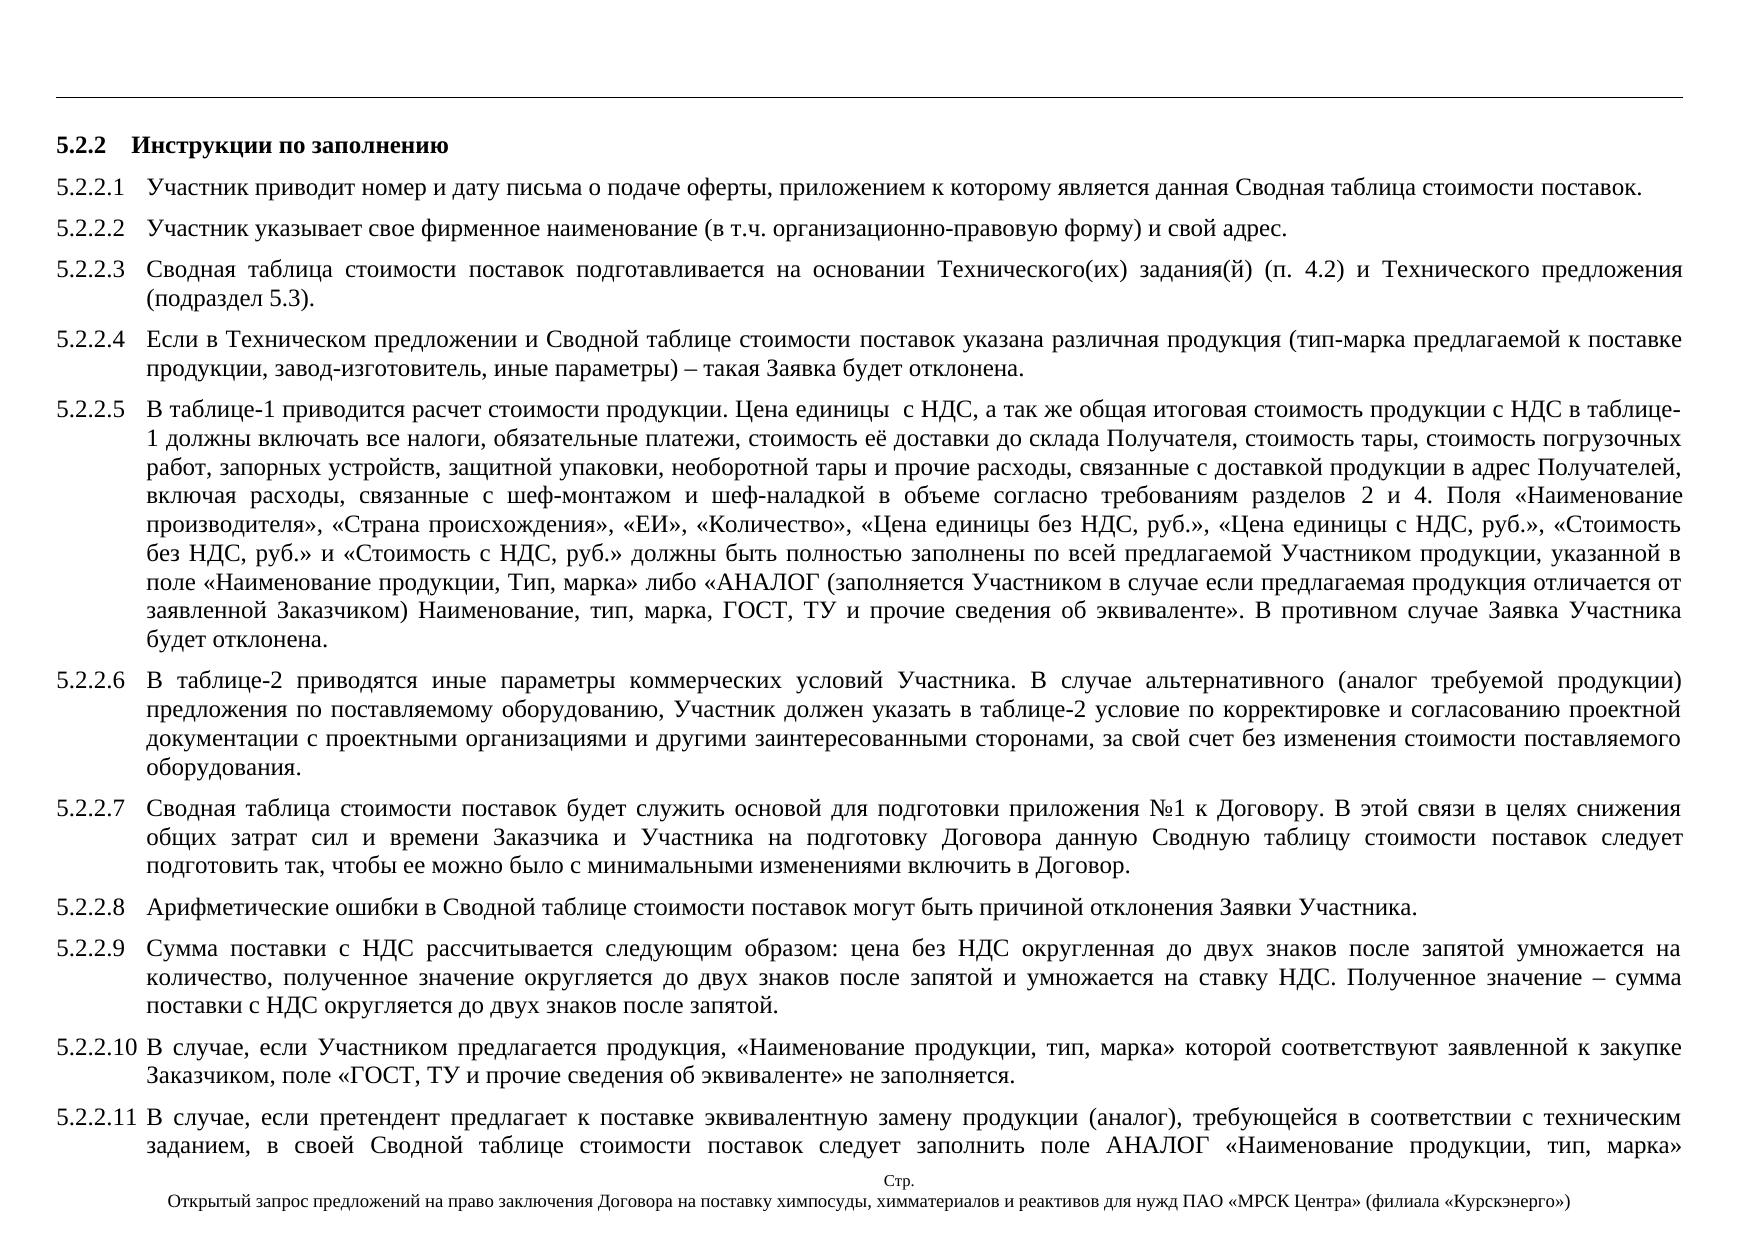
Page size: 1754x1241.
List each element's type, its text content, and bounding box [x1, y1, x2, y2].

list Сумма поставки с НДС рассчитывается следующим образом: цена без НДС округленная до двух знаков после запятой умножается на количество, полученное значение округляется до двух знаков после запятой и умножается на ставку НДС. Полученное значение – сумма поставки с НДС округляется до двух знаков после запятой. [56, 933, 1683, 1019]
list Арифметические ошибки в Сводной таблице стоимости поставок могут быть причиной отклонения Заявки Участника. [56, 892, 1683, 921]
list Сводная таблица стоимости поставок будет служить основой для подготовки приложения №1 к Договору. В этой связи в целях снижения общих затрат сил и времени Заказчика и Участника на подготовку Договора данную Сводную таблицу стоимости поставок следует подготовить так, чтобы ее можно было с минимальными изменениями включить в Договор. [56, 793, 1683, 879]
list Если в Техническом предложении и Сводной таблице стоимости поставок указана различная продукция (тип-марка предлагаемой к поставке продукции, завод-изготовитель, иные параметры) – такая Заявка будет отклонена. [56, 324, 1683, 382]
list В таблице-1 приводится расчет стоимости продукции. Цена единицы с НДС, а так же общая итоговая стоимость продукции с НДС в таблице-1 должны включать все налоги, обязательные платежи, стоимость её доставки до склада Получателя, стоимость тары, стоимость погрузочных работ, запорных устройств, защитной упаковки, необоротной тары и прочие расходы, связанные с доставкой продукции в адрес Получателей, включая расходы, связанные с шеф-монтажом и шеф-наладкой в объеме согласно требованиям разделов 2 и 4. Поля «Наименование производителя», «Страна происхождения», «ЕИ», «Количество», «Цена единицы без НДС, руб.», «Цена единицы с НДС, руб.», «Стоимость без НДС, руб.» и «Стоимость с НДС, руб.» должны быть полностью заполнены по всей предлагаемой Участником продукции, указанной в поле «Наименование продукции, Тип, марка» либо «АНАЛОГ (заполняется Участником в случае если предлагаемая продукция отличается от заявленной Заказчиком) Наименование, тип, марка, ГОСТ, ТУ и прочие сведения об эквиваленте». В противном случае Заявка Участника будет отклонена. [56, 394, 1683, 653]
subtitle Инструкции по заполнению [56, 131, 1683, 159]
list В случае, если Участником предлагается продукция, «Наименование продукции, тип, марка» которой соответствуют заявленной к закупке Заказчиком, поле «ГОСТ, ТУ и прочие сведения об эквиваленте» не заполняется. [56, 1032, 1683, 1089]
list Участник приводит номер и дату письма о подаче оферты, приложением к которому является данная Сводная таблица стоимости поставок. [56, 172, 1683, 201]
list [56, 1102, 1683, 1159]
list В таблице-2 приводятся иные параметры коммерческих условий Участника. В случае альтернативного (аналог требуемой продукции) предложения по поставляемому оборудованию, Участник должен указать в таблице-2 условие по корректировке и согласованию проектной документации с проектными организациями и другими заинтересованными сторонами, за свой счет без изменения стоимости поставляемого оборудования. [56, 666, 1683, 781]
list Сводная таблица стоимости поставок подготавливается на основании Технического(их) задания(й) (п. 4.2) и Технического предложения (подраздел 5.3). [56, 254, 1683, 312]
list Участник указывает свое фирменное наименование (в т.ч. организационно-правовую форму) и свой адрес. [56, 213, 1683, 242]
